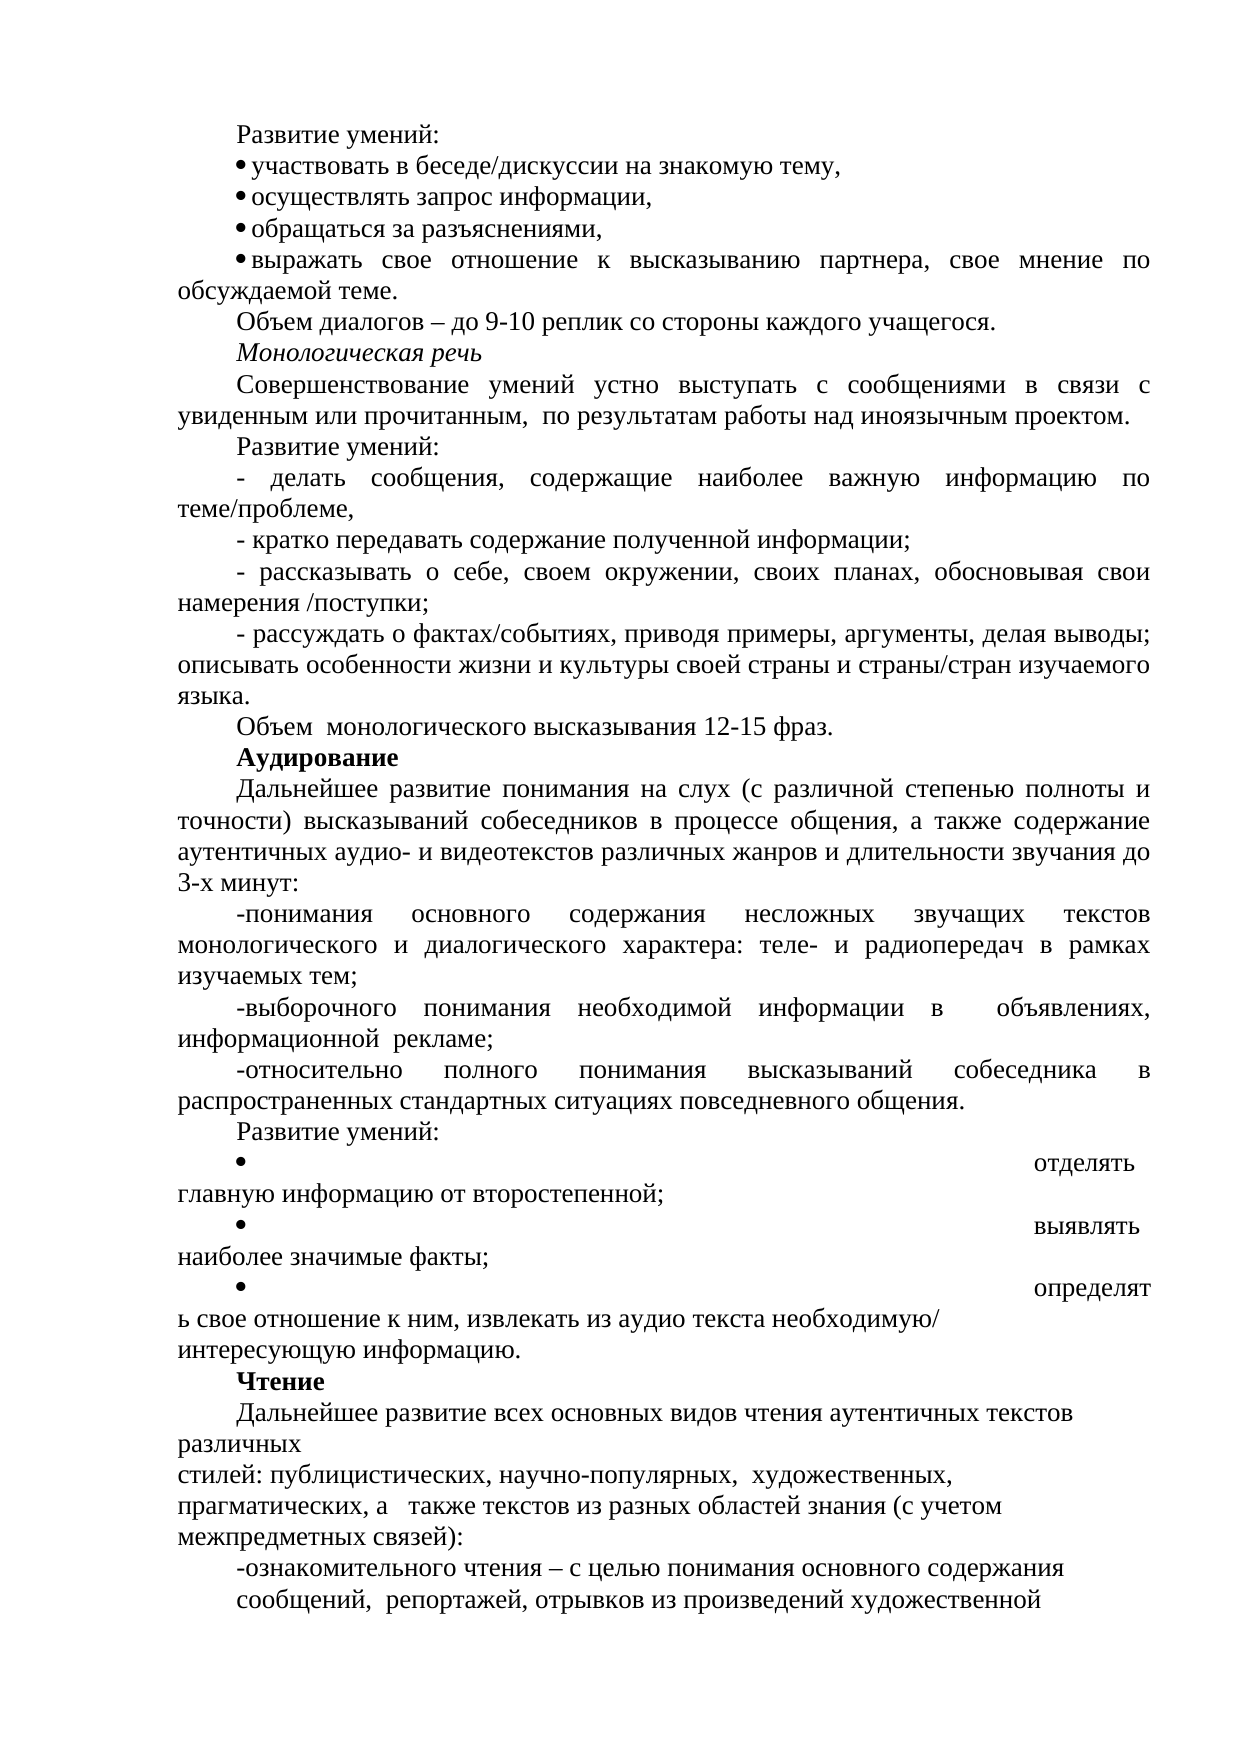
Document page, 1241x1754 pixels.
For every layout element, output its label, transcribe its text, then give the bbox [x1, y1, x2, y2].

text -понимания основного содержания несложных звучащих текстов монологического и диалогического характера: теле- и радиопередач в рамках изучаемых тем; [177, 897, 1152, 991]
text -относительно полного понимания высказываний собеседника в распространенных стандартных ситуациях повседневного общения. [177, 1053, 1152, 1115]
text Дальнейшее развитие понимания на слух (с различной степенью полноты и точности) высказываний собеседников в процессе общения, а также содержание аутентичных аудио- и видеотекстов различных жанров и длительности звучания до 3-х минут: [177, 773, 1152, 897]
text -ознакомительного чтения – с целью понимания основного содержания [177, 1552, 1152, 1583]
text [177, 1583, 1152, 1614]
text Чтение [177, 1365, 1152, 1396]
text Дальнейшее развитие всех основных видов чтения аутентичных текстов различных [177, 1396, 1152, 1458]
text -выборочного понимания необходимой информации в объявлениях, информационной рекламе; [177, 991, 1152, 1053]
text - делать сообщения, содержащие наиболее важную информацию по теме/проблеме, [177, 461, 1152, 523]
list отделять главную информацию от второстепенной; [177, 1146, 1152, 1209]
text - рассказывать о себе, своем окружении, своих планах, обосновывая свои намерения /поступки; [177, 554, 1152, 617]
text Развитие умений: [177, 430, 1152, 461]
text Развитие умений: [177, 118, 1152, 149]
text интересующую информацию. [177, 1333, 1152, 1365]
text - рассуждать о фактах/событиях, приводя примеры, аргументы, делая выводы; описывать особенности жизни и культуры своей страны и страны/стран изучаемого языка. [177, 617, 1152, 710]
text стилей: публицистических, научно-популярных, художественных, прагматических, а также текстов из разных областей знания (с учетом межпредметных связей): [177, 1458, 1152, 1552]
list выявлять наиболее значимые факты; [177, 1209, 1152, 1271]
text - кратко передавать содержание полученной информации; [177, 523, 1152, 554]
text Монологическая речь [177, 337, 1152, 368]
list выражать свое отношение к высказыванию партнера, свое мнение по обсуждаемой теме. [177, 243, 1152, 305]
text Совершенствование умений устно выступать с сообщениями в связи с увиденным или прочитанным, по результатам работы над иноязычным проектом. [177, 368, 1152, 430]
text Объем диалогов – до 9-10 реплик со стороны каждого учащегося. [177, 305, 1152, 337]
text Объем монологического высказывания 12-15 фраз. [177, 710, 1152, 741]
list участвовать в беседе/дискуссии на знакомую тему, [177, 149, 1152, 181]
text Развитие умений: [177, 1115, 1152, 1146]
text Аудирование [177, 741, 1152, 773]
list определять свое отношение к ним, извлекать из аудио текста необходимую/ [177, 1271, 1152, 1333]
list обращаться за разъяснениями, [177, 212, 1152, 243]
list осуществлять запрос информации, [177, 181, 1152, 212]
